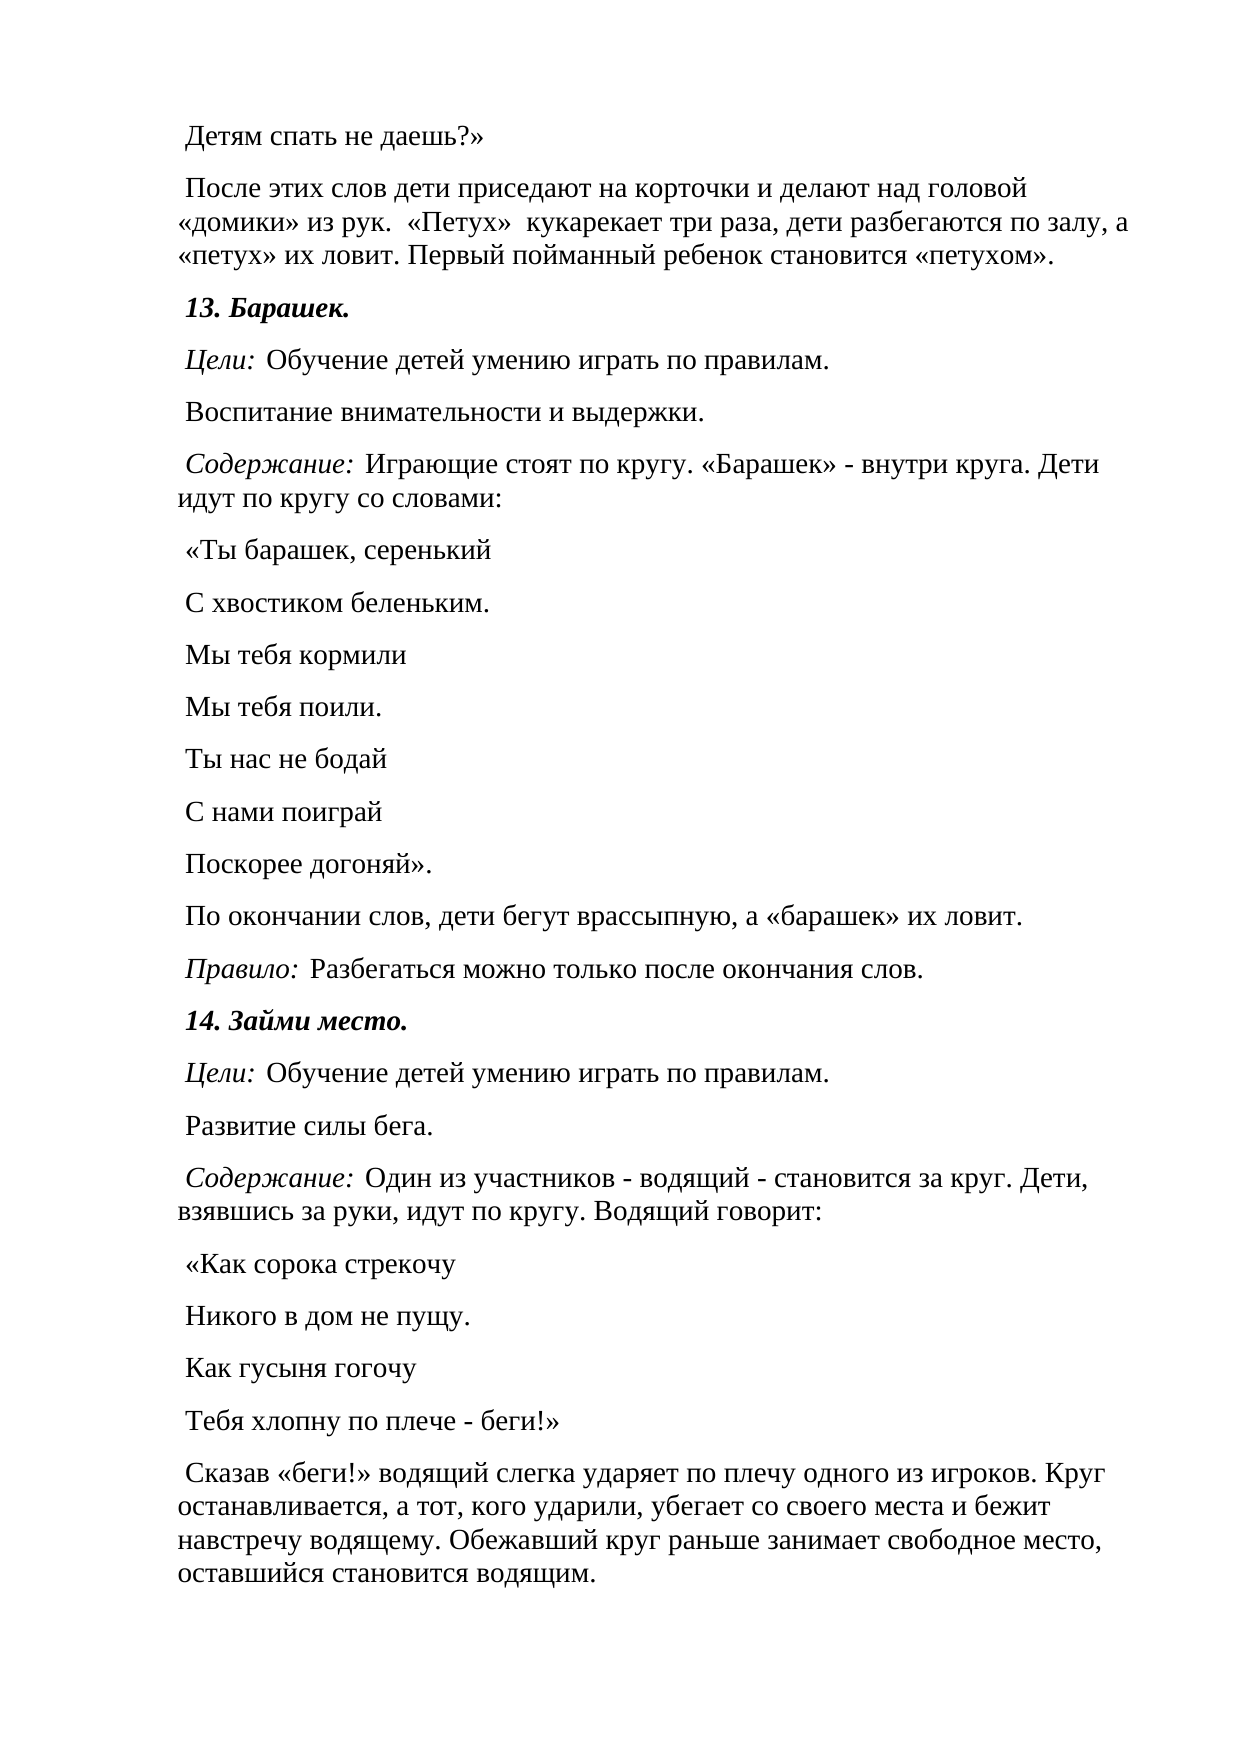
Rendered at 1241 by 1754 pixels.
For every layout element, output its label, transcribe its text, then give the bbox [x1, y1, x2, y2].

text Ты нас не бодай [177, 742, 1152, 775]
text Поскорее догоняй». [177, 846, 1152, 880]
text С нами поиграй [177, 794, 1152, 827]
text После этих слов дети приседают на корточки и делают над головой «домики» из рук. «Петух» кукарекает три раза, дети разбегаются по залу, а «петух» их ловит. Первый пойманный ребенок становится «петухом». [177, 170, 1152, 271]
text Воспитание внимательности и выдержки. [177, 394, 1152, 428]
text «Как сорока стрекочу [177, 1246, 1152, 1279]
text Содержание: Играющие стоят по кругу. «Барашек» - внутри круга. Дети идут по кругу со словами: [177, 447, 1152, 514]
text Мы тебя кормили [177, 637, 1152, 671]
text Цели: Обучение детей умению играть по правилам. [177, 1055, 1152, 1089]
text Сказав «беги!» водящий слегка ударяет по плечу одного из игроков. Круг останавливается, а тот, кого ударили, убегает со своего места и бежит навстречу водящему. Обежавший круг раньше занимает свободное место, оставшийся становится водящим. [177, 1455, 1152, 1589]
text Содержание: Один из участников - водящий - становится за круг. Дети, взявшись за руки, идут по кругу. Водящий говорит: [177, 1160, 1152, 1227]
text Цели: Обучение детей умению играть по правилам. [177, 342, 1152, 376]
text Мы тебя поили. [177, 689, 1152, 723]
text «Ты барашек, серенький [177, 532, 1152, 566]
text Как гусыня гогочу [177, 1350, 1152, 1384]
text Развитие силы бега. [177, 1108, 1152, 1141]
text Правило: Разбегаться можно только после окончания слов. [177, 951, 1152, 984]
text 14. Займи место. [177, 1003, 1152, 1037]
text 13. Барашек. [177, 290, 1152, 323]
text С хвостиком беленьким. [177, 585, 1152, 618]
text Тебя хлопну по плече - беги!» [177, 1403, 1152, 1436]
text По окончании слов, дети бегут врассыпную, а «барашек» их ловит. [177, 898, 1152, 932]
text Никого в дом не пущу. [177, 1298, 1152, 1332]
text Детям спать не даешь?» [177, 118, 1152, 152]
